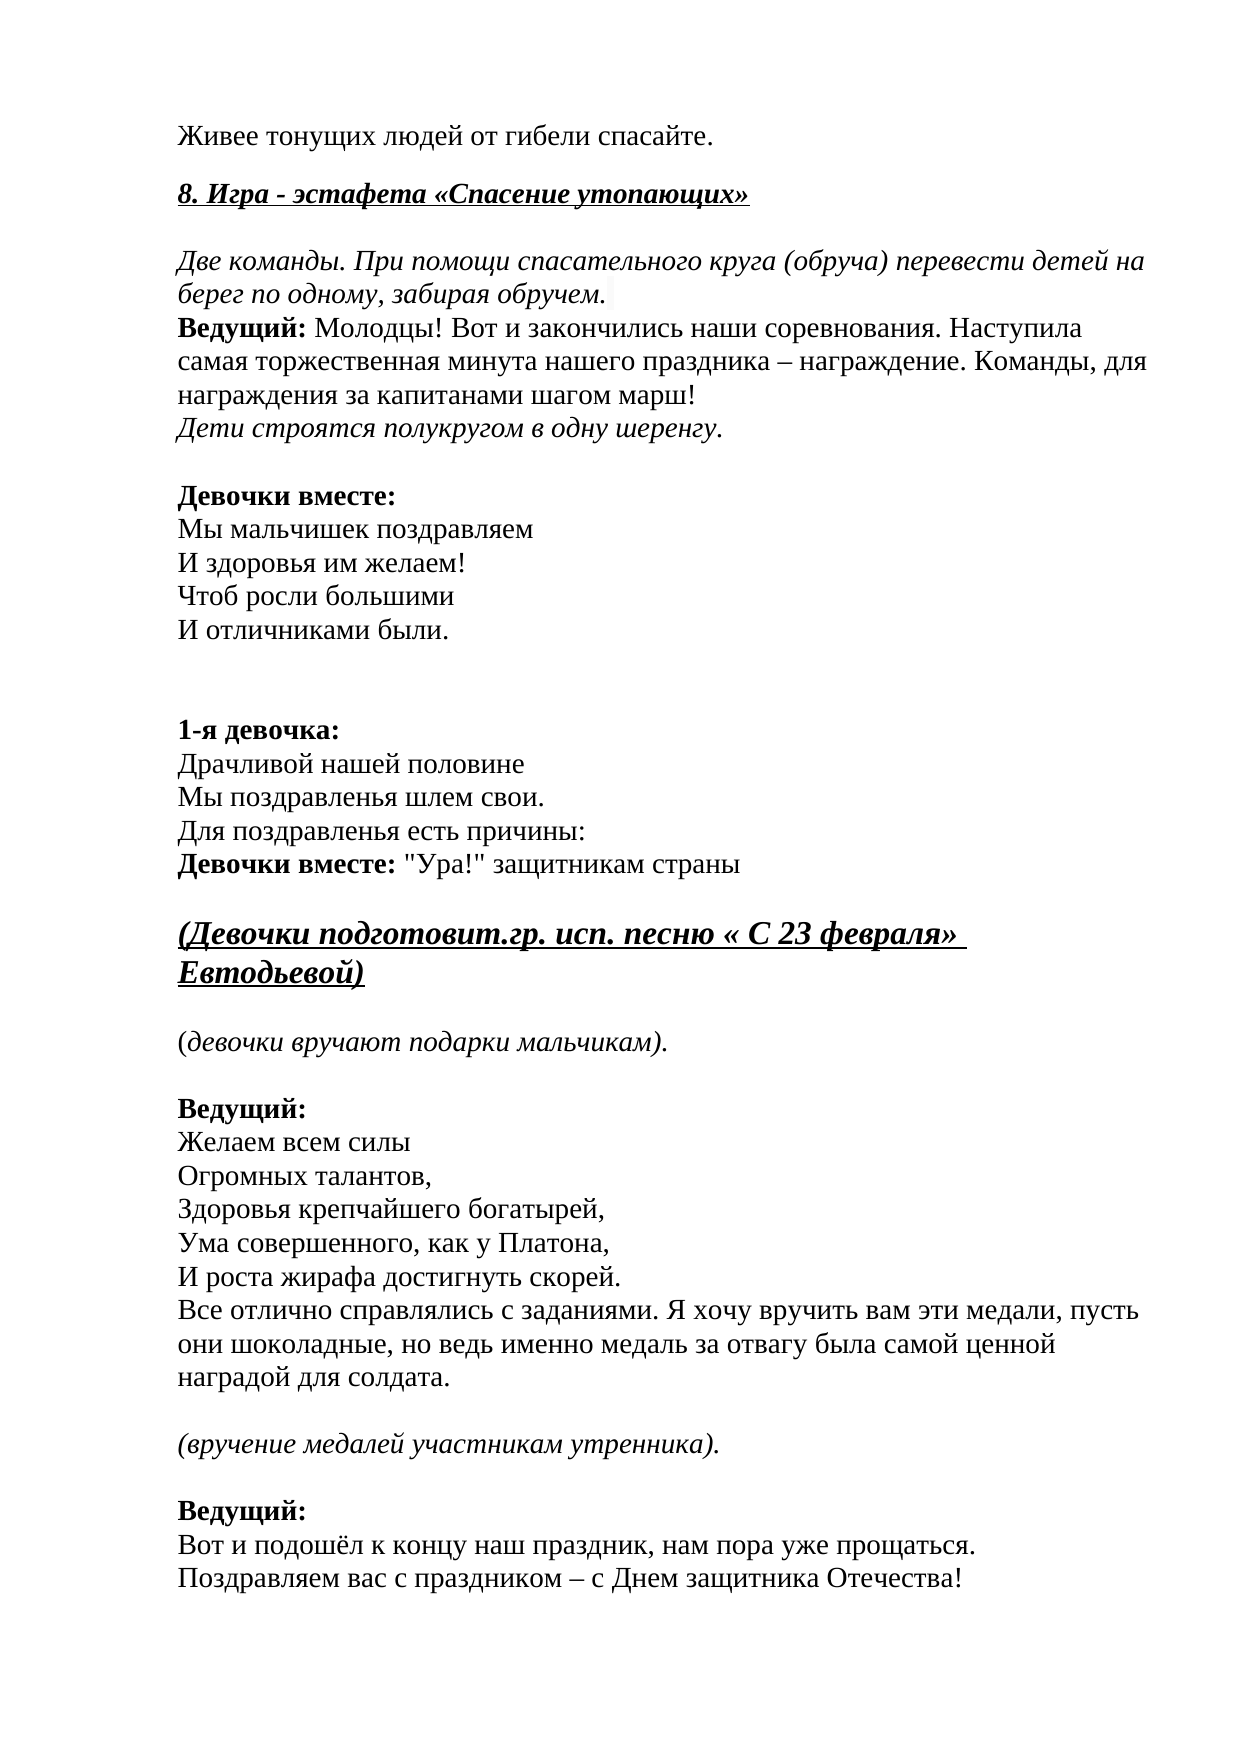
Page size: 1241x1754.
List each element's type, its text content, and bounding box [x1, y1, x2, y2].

text Девочки вместе: [177, 478, 1152, 511]
text Драчливой нашей половине Мы поздравленья шлем свои. Для поздравленья есть причины: [177, 746, 1152, 847]
text Все отлично справлялись с заданиями. Я хочу вручить вам эти медали, пусть они шоколадные, но ведь именно медаль за отвагу была самой ценной наградой для солдата. [177, 1292, 1152, 1393]
text (девочки вручают подарки мальчикам). [177, 1024, 1152, 1057]
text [177, 118, 1152, 310]
text Поздравляем вас с праздником – с Днем защитника Отечества! [177, 1561, 1152, 1594]
text Вот и подошёл к концу наш праздник, нам пора уже прощаться. [177, 1527, 1152, 1561]
text (вручение медалей участникам утренника). [177, 1426, 1152, 1460]
text Ведущий: Молодцы! Вот и закончились наши соревнования. Наступила самая торжественная минута нашего праздника – награждение. Команды, для награждения за капитанами шагом марш! [177, 310, 1152, 411]
text Дети строятся полукругом в одну шеренгу. [177, 411, 1152, 444]
text Ведущий: [177, 1493, 1152, 1527]
text Желаем всем силы Огромных талантов, Здоровья крепчайшего богатырей, Ума совершенного, как у Платона, И роста жирафа достигнуть скорей. [177, 1124, 1152, 1292]
text Мы мальчишек поздравляем И здоровья им желаем! Чтоб росли большими И отличниками были. [177, 511, 1152, 645]
text Ведущий: [177, 1091, 1152, 1124]
text (Девочки подготовит.гр. исп. песню « С 23 февраля» Евтодьевой) [177, 914, 1152, 990]
text 1-я девочка: [177, 712, 1152, 746]
text Девочки вместе: "Ура!" защитникам страны [177, 847, 1152, 880]
